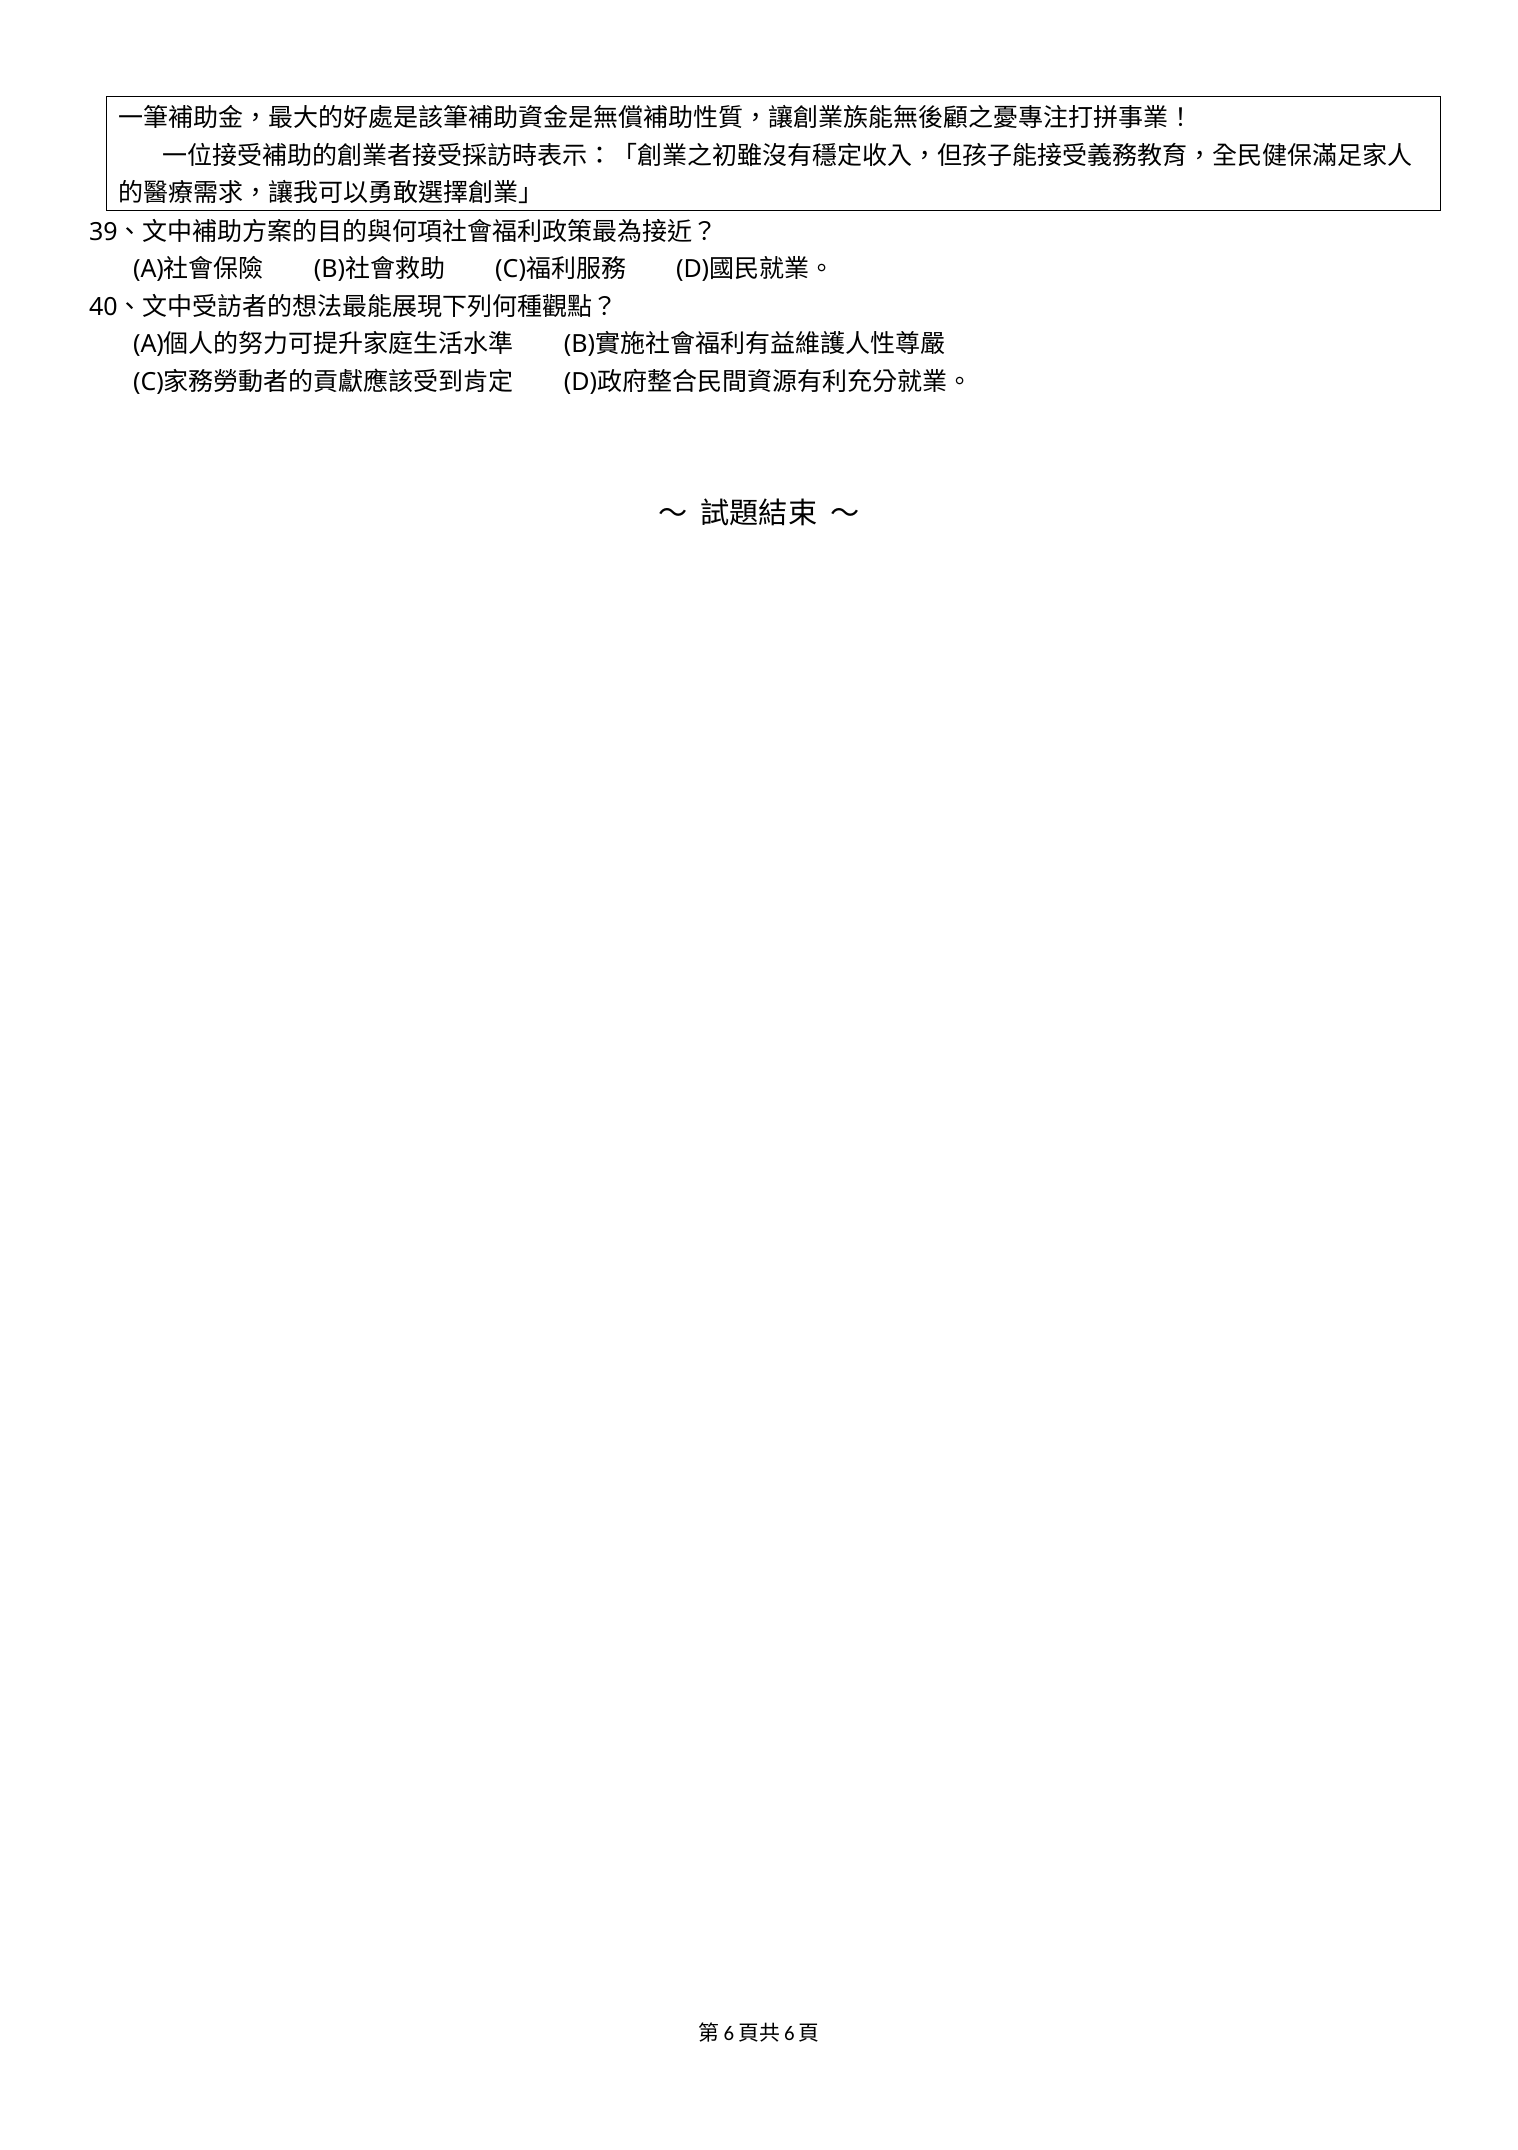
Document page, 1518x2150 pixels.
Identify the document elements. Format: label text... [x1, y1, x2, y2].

text 39、文中補助方案的目的與何項社會福利政策最為接近？ [89, 211, 1429, 248]
text 〜 試題結束 〜 [89, 473, 1429, 548]
text (A)個人的努力可提升家庭生活水準 (B)實施社會福利有益維護人性尊嚴 [133, 323, 1429, 361]
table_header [107, 97, 1440, 209]
text (A)社會保險 (B)社會救助 (C)福利服務 (D)國民就業。 [133, 248, 1429, 286]
text (C)家務勞動者的貢獻應該受到肯定 (D)政府整合民間資源有利充分就業。 [133, 361, 1429, 398]
text 40、文中受訪者的想法最能展現下列何種觀點？ [89, 286, 1429, 323]
